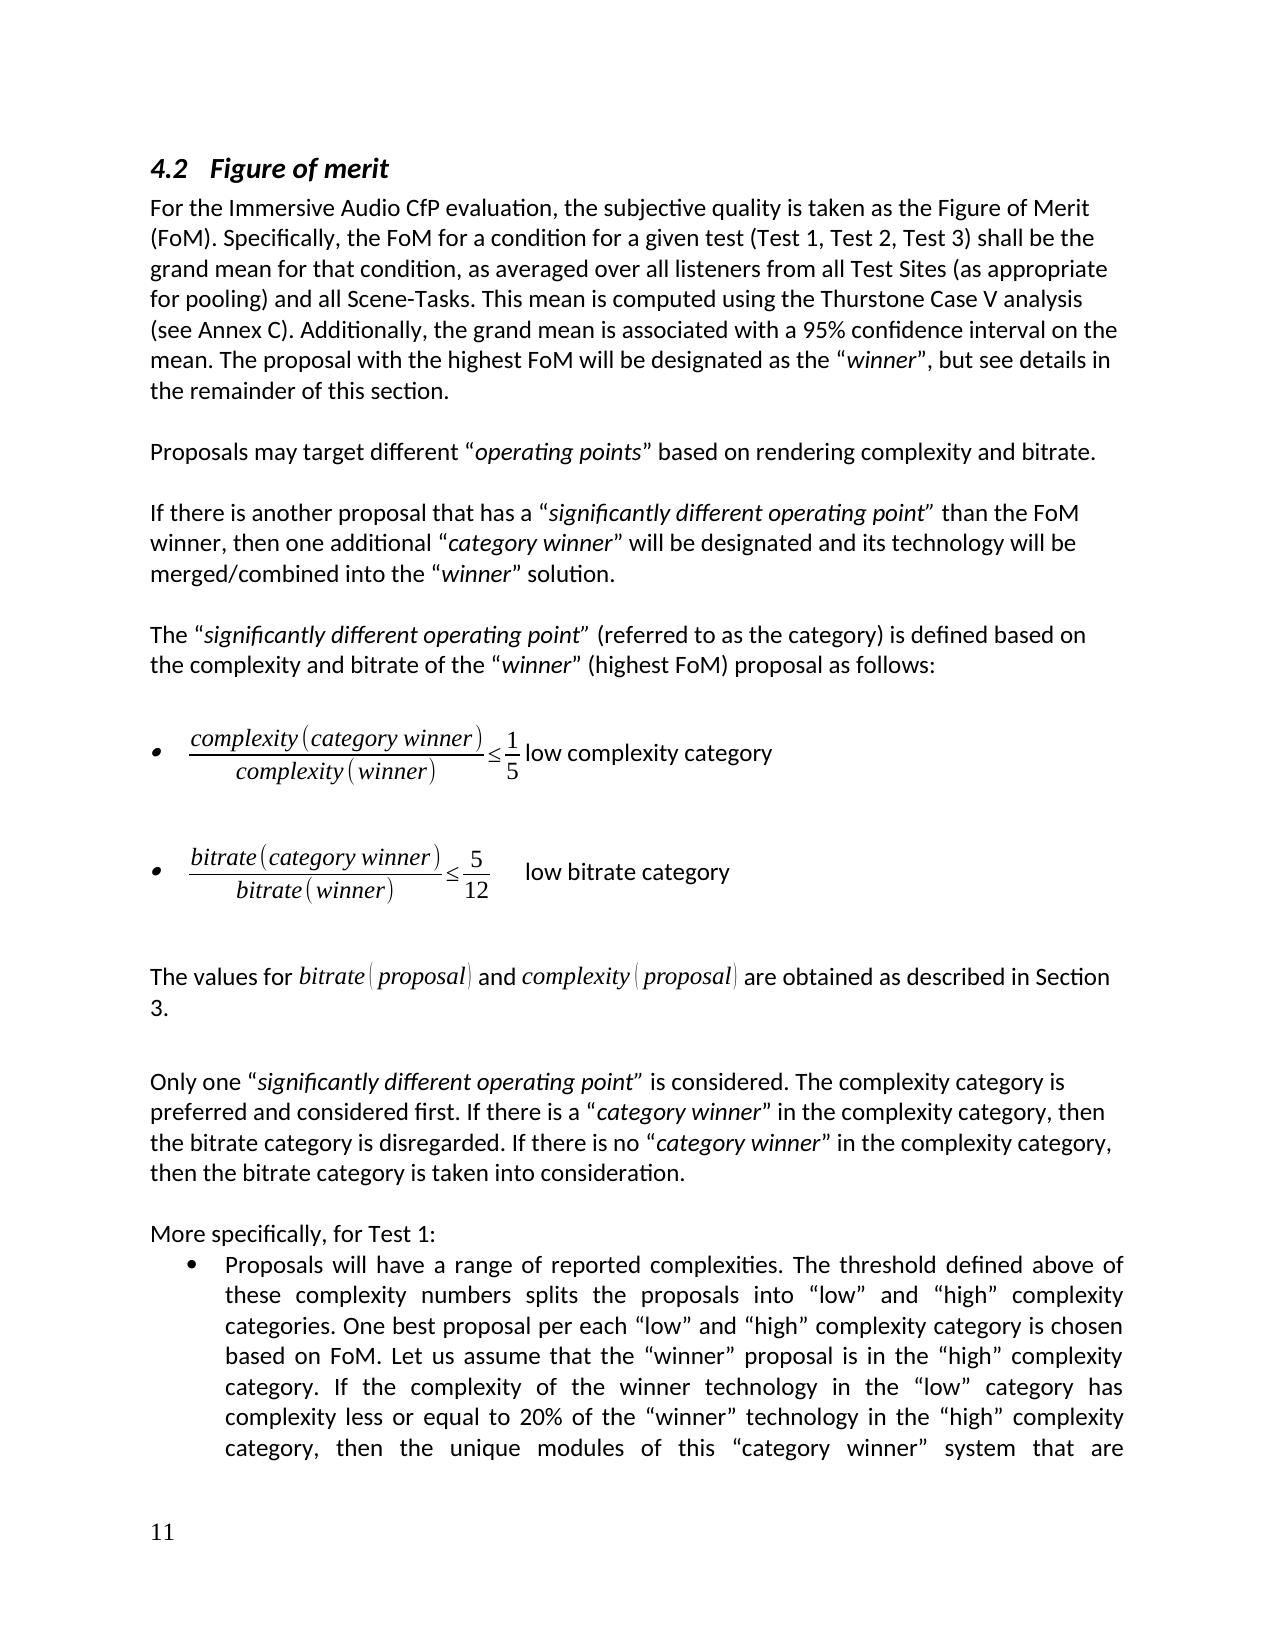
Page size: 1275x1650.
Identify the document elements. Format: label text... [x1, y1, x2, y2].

text More specifically, for Test 1: [150, 1218, 1125, 1249]
text If there is another proposal that has a “significantly different operating point” than the FoM winner, then one additional “category winner” will be designated and its technology will be merged/combined into the “winner” solution. [150, 497, 1125, 589]
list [187, 1249, 1125, 1462]
subtitle Figure of merit [150, 150, 1125, 186]
text Proposals may target different “operating points” based on rendering complexity and bitrate. [150, 436, 1125, 467]
text Only one “significantly different operating point” is considered. The complexity category is preferred and considered first. If there is a “category winner” in the complexity category, then the bitrate category is disregarded. If there is no “category winner” in the complexity category, then the bitrate category is taken into consideration. [150, 1066, 1125, 1188]
text The values for and are obtained as described in Section 3. [150, 962, 1125, 1023]
text The “significantly different operating point” (referred to as the category) is defined based on the complexity and bitrate of the “winner” (highest FoM) proposal as follows: [150, 619, 1125, 680]
list low bitrate category [150, 842, 1125, 906]
text For the Immersive Audio CfP evaluation, the subjective quality is taken as the Figure of Merit (FoM). Specifically, the FoM for a condition for a given test (Test 1, Test 2, Test 3) shall be the grand mean for that condition, as averaged over all listeners from all Test Sites (as appropriate for pooling) and all Scene-Tasks. This mean is computed using the Thurstone Case V analysis (see Annex C). Additionally, the grand mean is associated with a 95% confidence interval on the mean. The proposal with the highest FoM will be designated as the “winner”, but see details in the remainder of this section. [150, 192, 1125, 406]
list low complexity category [150, 723, 1125, 787]
